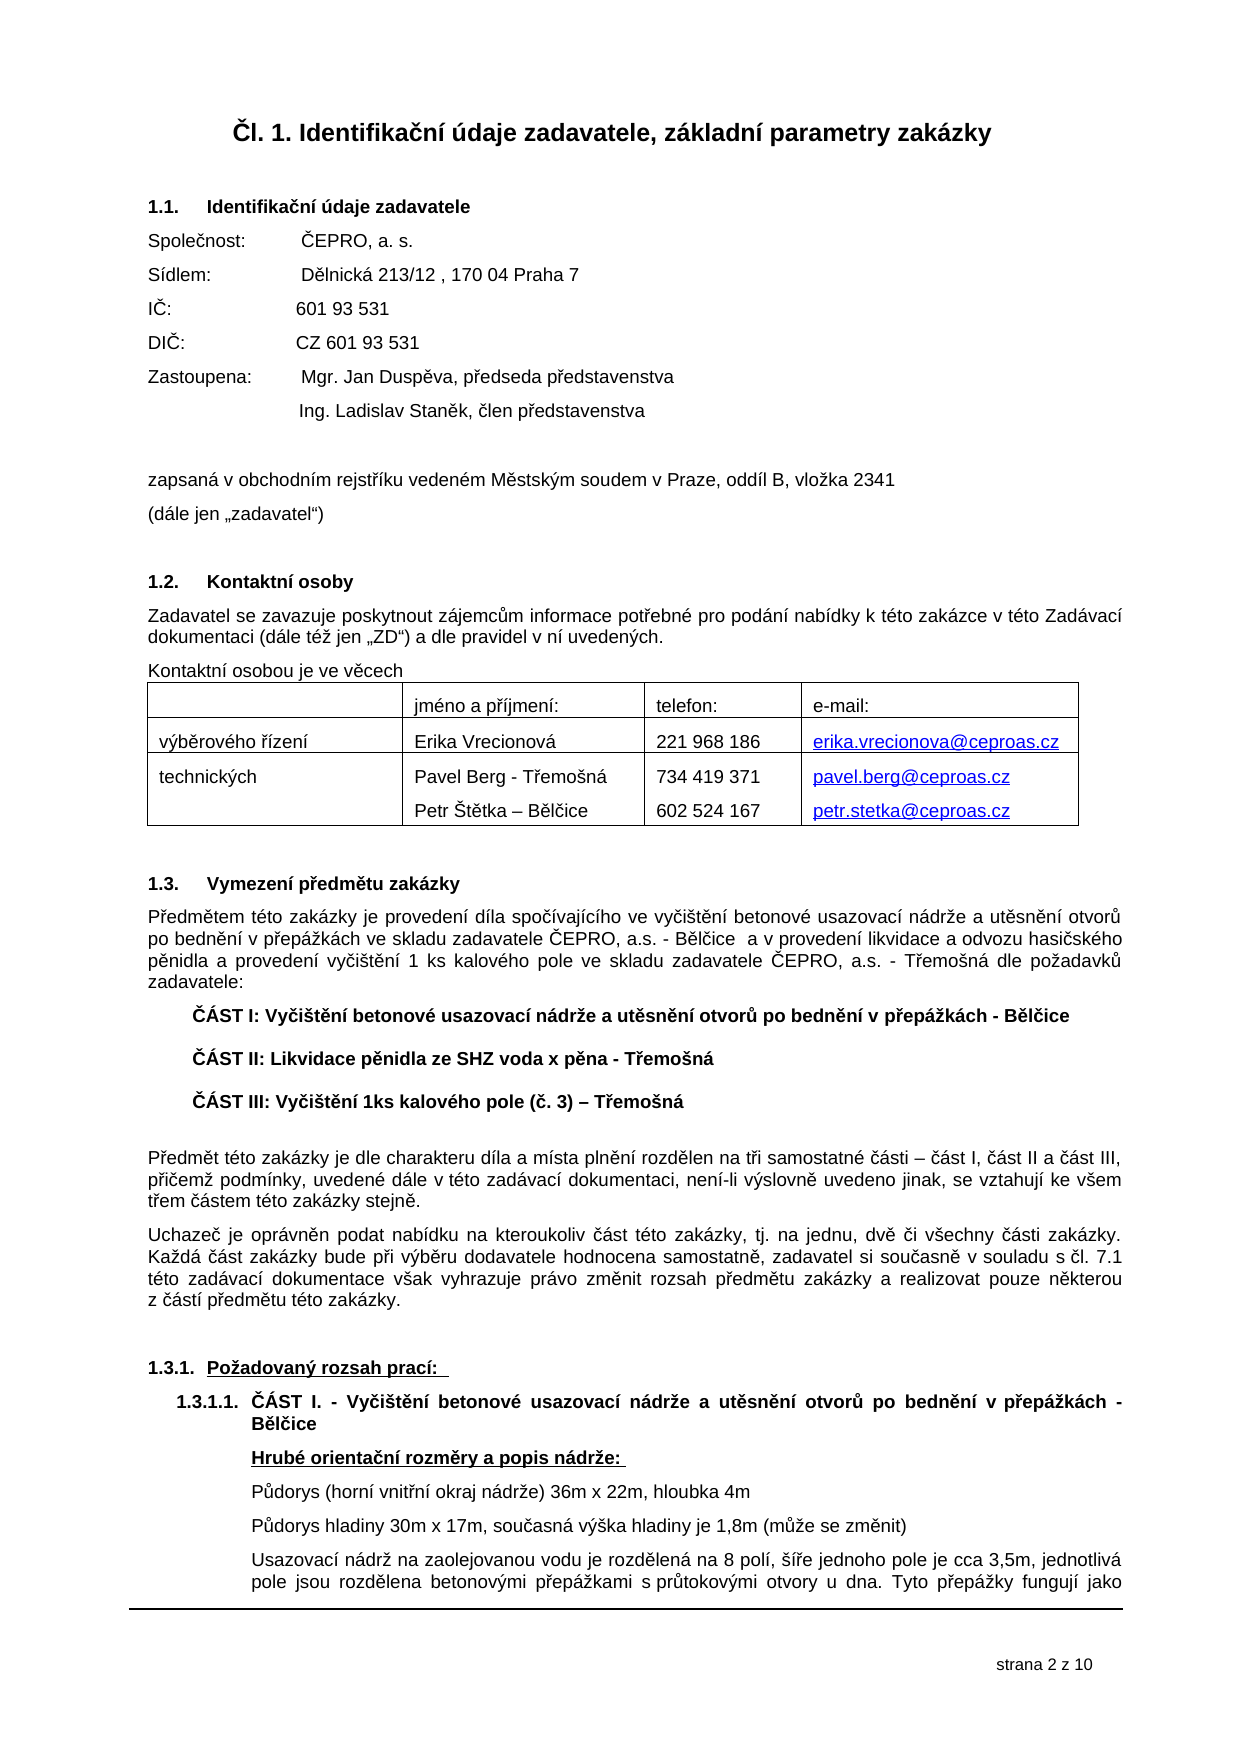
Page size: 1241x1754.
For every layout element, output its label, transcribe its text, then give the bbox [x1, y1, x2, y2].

table_cell 734 419 371 602 524 167 [645, 753, 801, 825]
table_cell Pavel Berg - Třemošná Petr Štětka – Bělčice [403, 753, 644, 825]
list Požadovaný rozsah prací: [148, 1357, 1122, 1378]
text IČ: 601 93 531 [148, 298, 1122, 319]
text zapsaná v obchodním rejstříku vedeném Městským soudem v Praze, oddíl B, vložka 2341 [148, 468, 1122, 490]
text Zastoupena: Mgr. Jan Duspěva, předseda představenstva [148, 366, 1122, 388]
table_cell pavel.berg@ceproas.cz petr.stetka@ceproas.cz [802, 753, 1078, 825]
table_header telefon: [645, 683, 801, 717]
text Půdorys hladiny 30m x 17m, současná výška hladiny je 1,8m (může se změnit) [251, 1515, 1122, 1536]
list ČÁST I: Vyčištění betonové usazovací nádrže a utěsnění otvorů po bednění v přepážkách - Bělčice [192, 1005, 1122, 1027]
table_header [148, 683, 402, 717]
text Uchazeč je oprávněn podat nabídku na kteroukoliv část této zakázky, tj. na jednu, dvě či všechny části zakázky. Každá část zakázky bude při výběru dodavatele hodnocena samostatně, zadavatel si současně v souladu s čl. 7.1 této zadávací dokumentace však vyhrazuje právo změnit rozsah předmětu zakázky a realizovat pouze některou z částí předmětu této zakázky. [148, 1224, 1122, 1310]
list ČÁST II: Likvidace pěnidla ze SHZ voda x pěna - Třemošná [192, 1048, 1122, 1070]
table_cell 221 968 186 [645, 718, 801, 752]
list ČÁST I. - Vyčištění betonové usazovací nádrže a utěsnění otvorů po bednění v přepážkách - Bělčice [176, 1391, 1122, 1434]
table_header e-mail: [802, 683, 1078, 717]
text Půdorys (horní vnitřní okraj nádrže) 36m x 22m, hloubka 4m [251, 1481, 1122, 1502]
table_cell Erika Vrecionová [403, 718, 644, 752]
text Ing. Ladislav Staněk, člen představenstva [148, 400, 1122, 422]
text Předmětem této zakázky je provedení díla spočívajícího ve vyčištění betonové usazovací nádrže a utěsnění otvorů po bednění v přepážkách ve skladu zadavatele ČEPRO, a.s. - Bělčice a v provedení likvidace a odvozu hasičského pěnidla a provedení vyčištění 1 ks kalového pole ve skladu zadavatele ČEPRO, a.s. - Třemošná dle požadavků zadavatele: [148, 906, 1122, 993]
text Sídlem: Dělnická 213/12 , 170 04 Praha 7 [148, 264, 1122, 286]
text Předmět této zakázky je dle charakteru díla a místa plnění rozdělen na tři samostatné části – část I, část II a část III, přičemž podmínky, uvedené dále v této zadávací dokumentaci, není-li výslovně uvedeno jinak, se vztahují ke všem třem částem této zakázky stejně. [148, 1147, 1122, 1212]
text Identifikační údaje zadavatele [148, 196, 1122, 217]
text (dále jen „zadavatel“) [148, 502, 1122, 524]
text DIČ: CZ 601 93 531 [148, 332, 1122, 354]
text Identifikační údaje zadavatele, základní parametry zakázky [102, 118, 1122, 147]
list ČÁST III: Vyčištění 1ks kalového pole (č. 3) – Třemošná [192, 1091, 1122, 1113]
table_cell erika.vrecionova@ceproas.cz [802, 718, 1078, 752]
list Hrubé orientační rozměry a popis nádrže: [251, 1447, 1122, 1468]
text Kontaktní osoby [148, 571, 1122, 592]
table_cell výběrového řízení [148, 718, 402, 752]
text Vymezení předmětu zakázky [148, 872, 1122, 894]
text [251, 1549, 1122, 1592]
table_header jméno a příjmení: [403, 683, 644, 717]
table_cell technických [148, 753, 402, 825]
text Kontaktní osobou je ve věcech [148, 660, 1122, 682]
text Zadavatel se zavazuje poskytnout zájemcům informace potřebné pro podání nabídky k této zakázce v této Zadávací dokumentaci (dále též jen „ZD“) a dle pravidel v ní uvedených. [148, 604, 1122, 648]
text Společnost: ČEPRO, a. s. [148, 230, 1122, 251]
